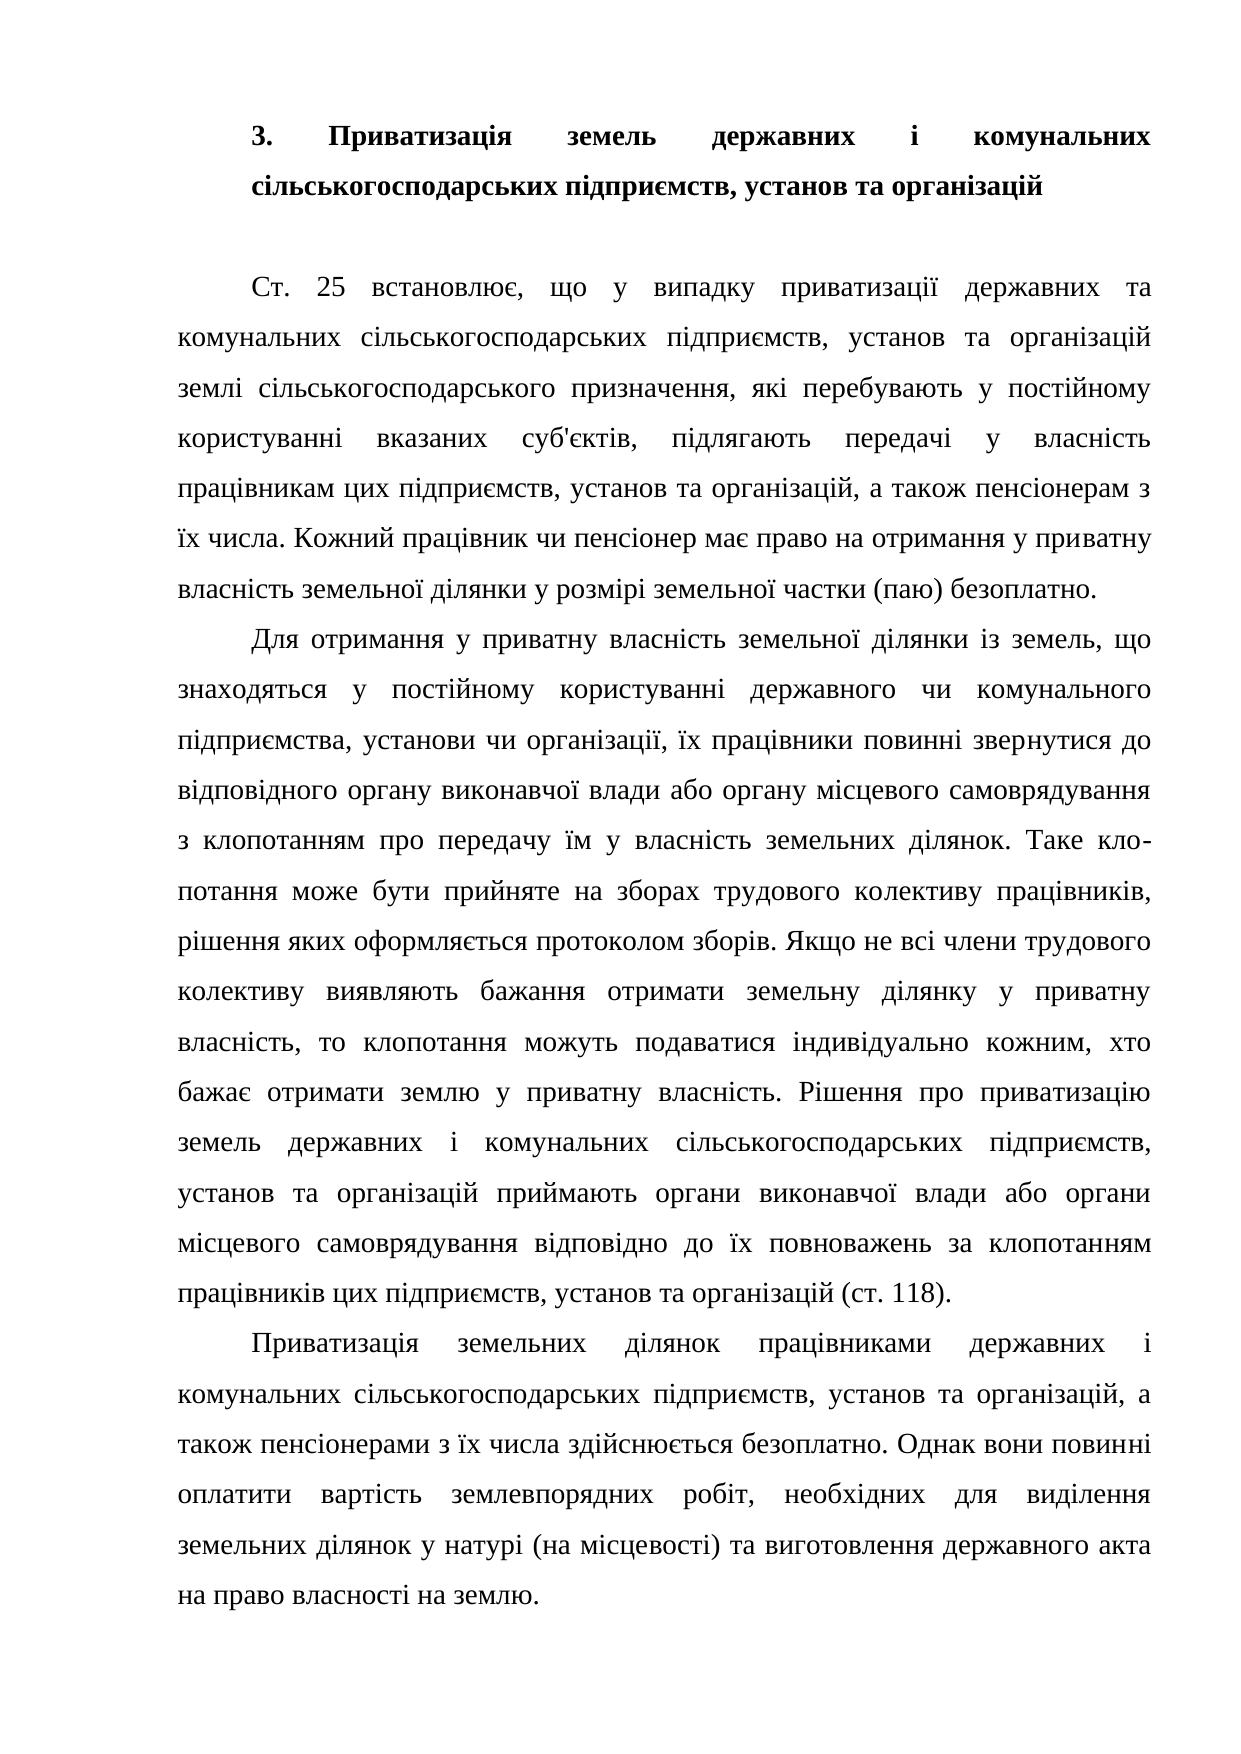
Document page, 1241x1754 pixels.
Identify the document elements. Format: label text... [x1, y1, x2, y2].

text 3. Приватизація земель державних і комунальних сільськогосподарських підприємств, установ та організацій [251, 118, 1152, 202]
text Для отримання у приватну власність земельної ділянки із земель, що знаходяться у постійному користуванні державного чи комунального підприємства, установи чи організації, їх працівники повинні звернутися до відповідного органу виконавчої влади або органу місцевого самоврядування з клопотанням про передачу їм у власність земельних ділянок. Таке клопотання може бути прийняте на зборах трудового колективу працівників, рішення яких оформляється протоколом зборів. Якщо не всі члени трудового колективу виявляють бажання отримати земельну ділянку у приватну власність, то клопотання можуть подаватися індивідуально кожним, хто бажає отримати землю у приватну власність. Рішення про приватизацію земель державних і комунальних сільськогосподарських підприємств, установ та організацій приймають органи виконавчої влади або органи місцевого самоврядування відповідно до їх повноважень за клопотанням працівників цих підприємств, установ та організацій (ст. 118). [177, 621, 1152, 1309]
text Приватизація земельних ділянок працівниками державних і комунальних сільськогосподарських підприємств, установ та організацій, а також пенсіонерами з їх числа здійснюється безоплатно. Однак вони повинні оплатити вартість землевпорядних робіт, необхідних для виділення земельних ділянок у натурі (на місцевості) та виготовлення державного акта на право власності на землю. [177, 1326, 1152, 1611]
text Ст. 25 встановлює, що у випадку приватизації державних та комунальних сільськогосподарських підприємств, установ та організацій землі сільськогосподарського призначення, які перебувають у постійному користуванні вказаних суб'єктів, підлягають передачі у власність працівникам цих підприємств, установ та організацій, а також пенсіонерам з їх числа. Кожний працівник чи пенсіонер має право на отримання у приватну власність земельної ділянки у розмірі земельної частки (паю) безоплатно. [177, 269, 1152, 604]
